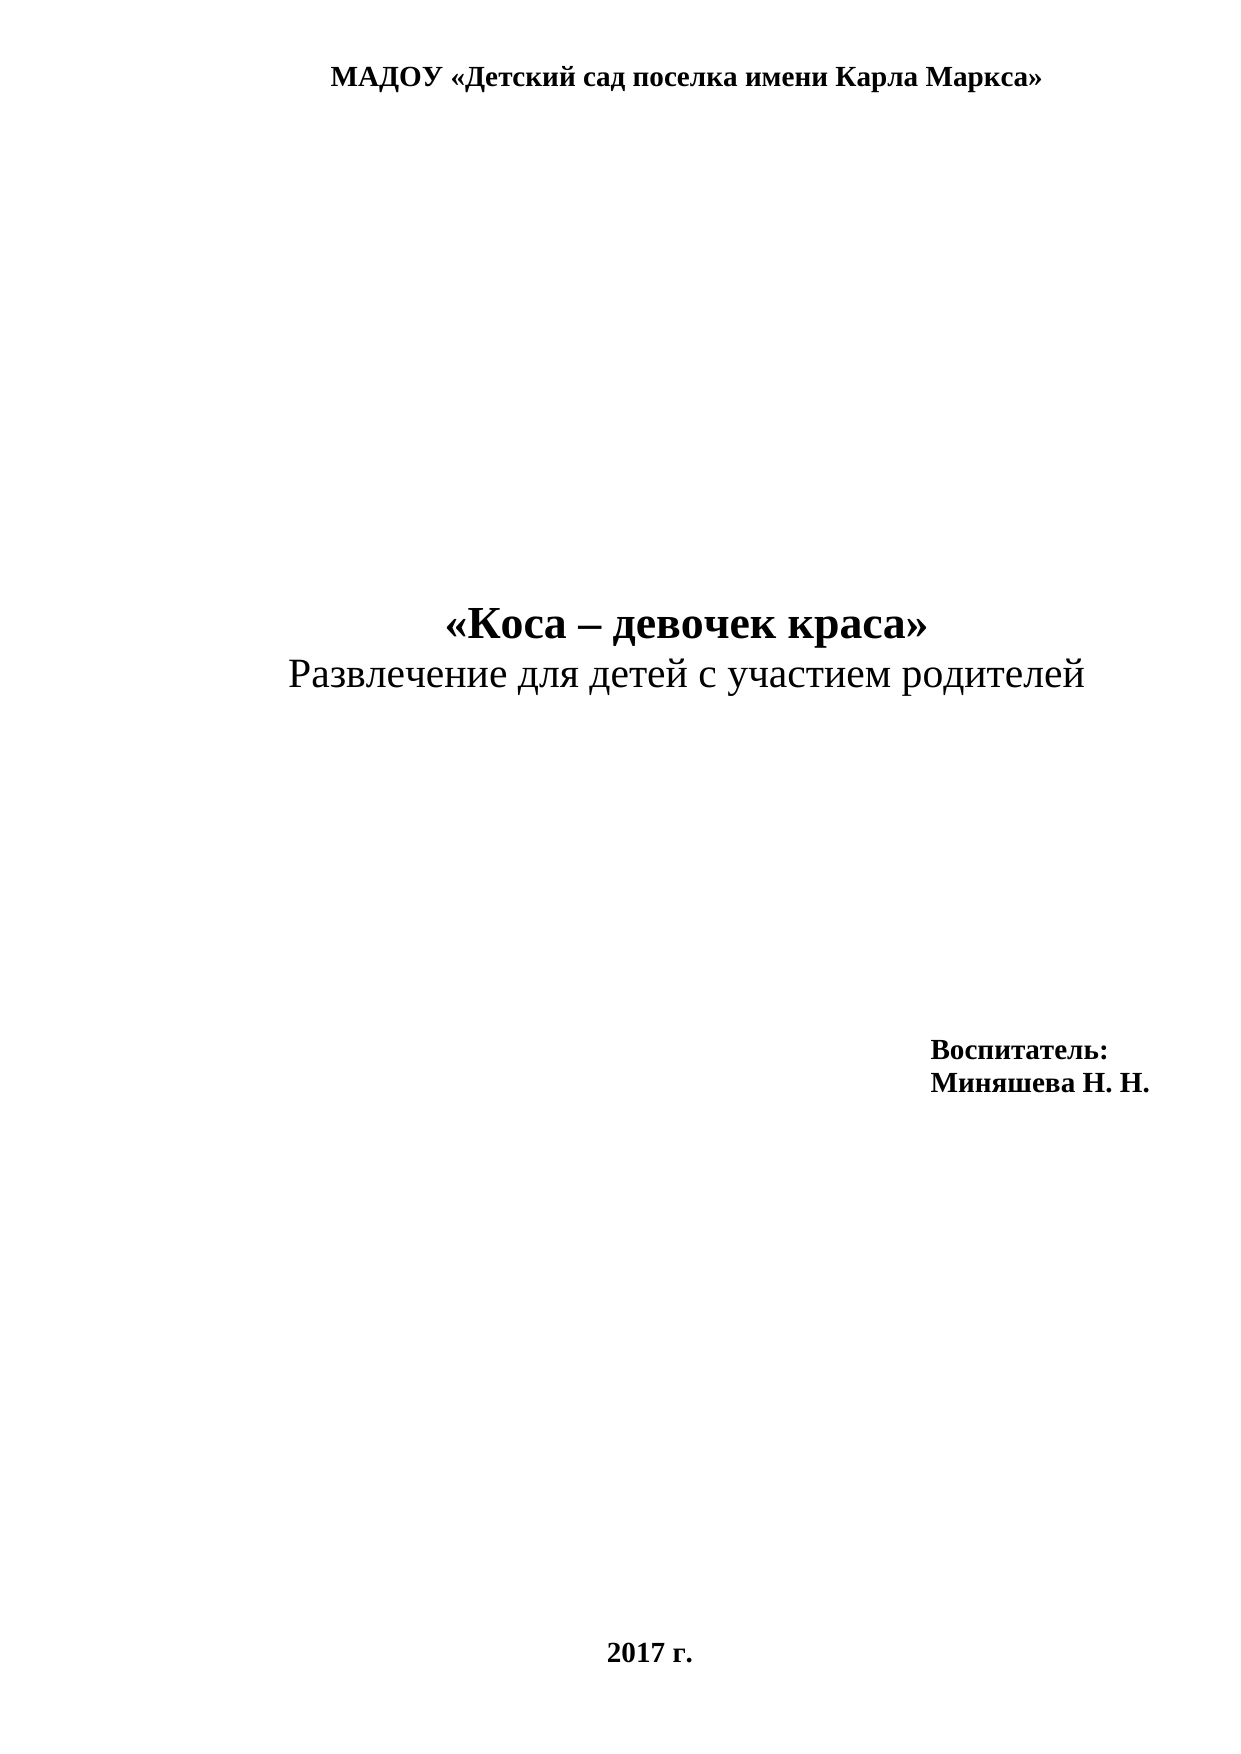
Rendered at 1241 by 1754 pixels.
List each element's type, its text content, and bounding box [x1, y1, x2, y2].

text «Коса – девочек краса» [118, 596, 1181, 648]
text МАДОУ «Детский сад поселка имени Карла Маркса» [118, 59, 1181, 93]
text Миняшева Н. Н. [930, 1065, 1181, 1099]
text Воспитатель: [930, 1032, 1181, 1065]
text Развлечение для детей с участием родителей [118, 648, 1181, 696]
text 2017 г. [118, 1636, 1181, 1669]
